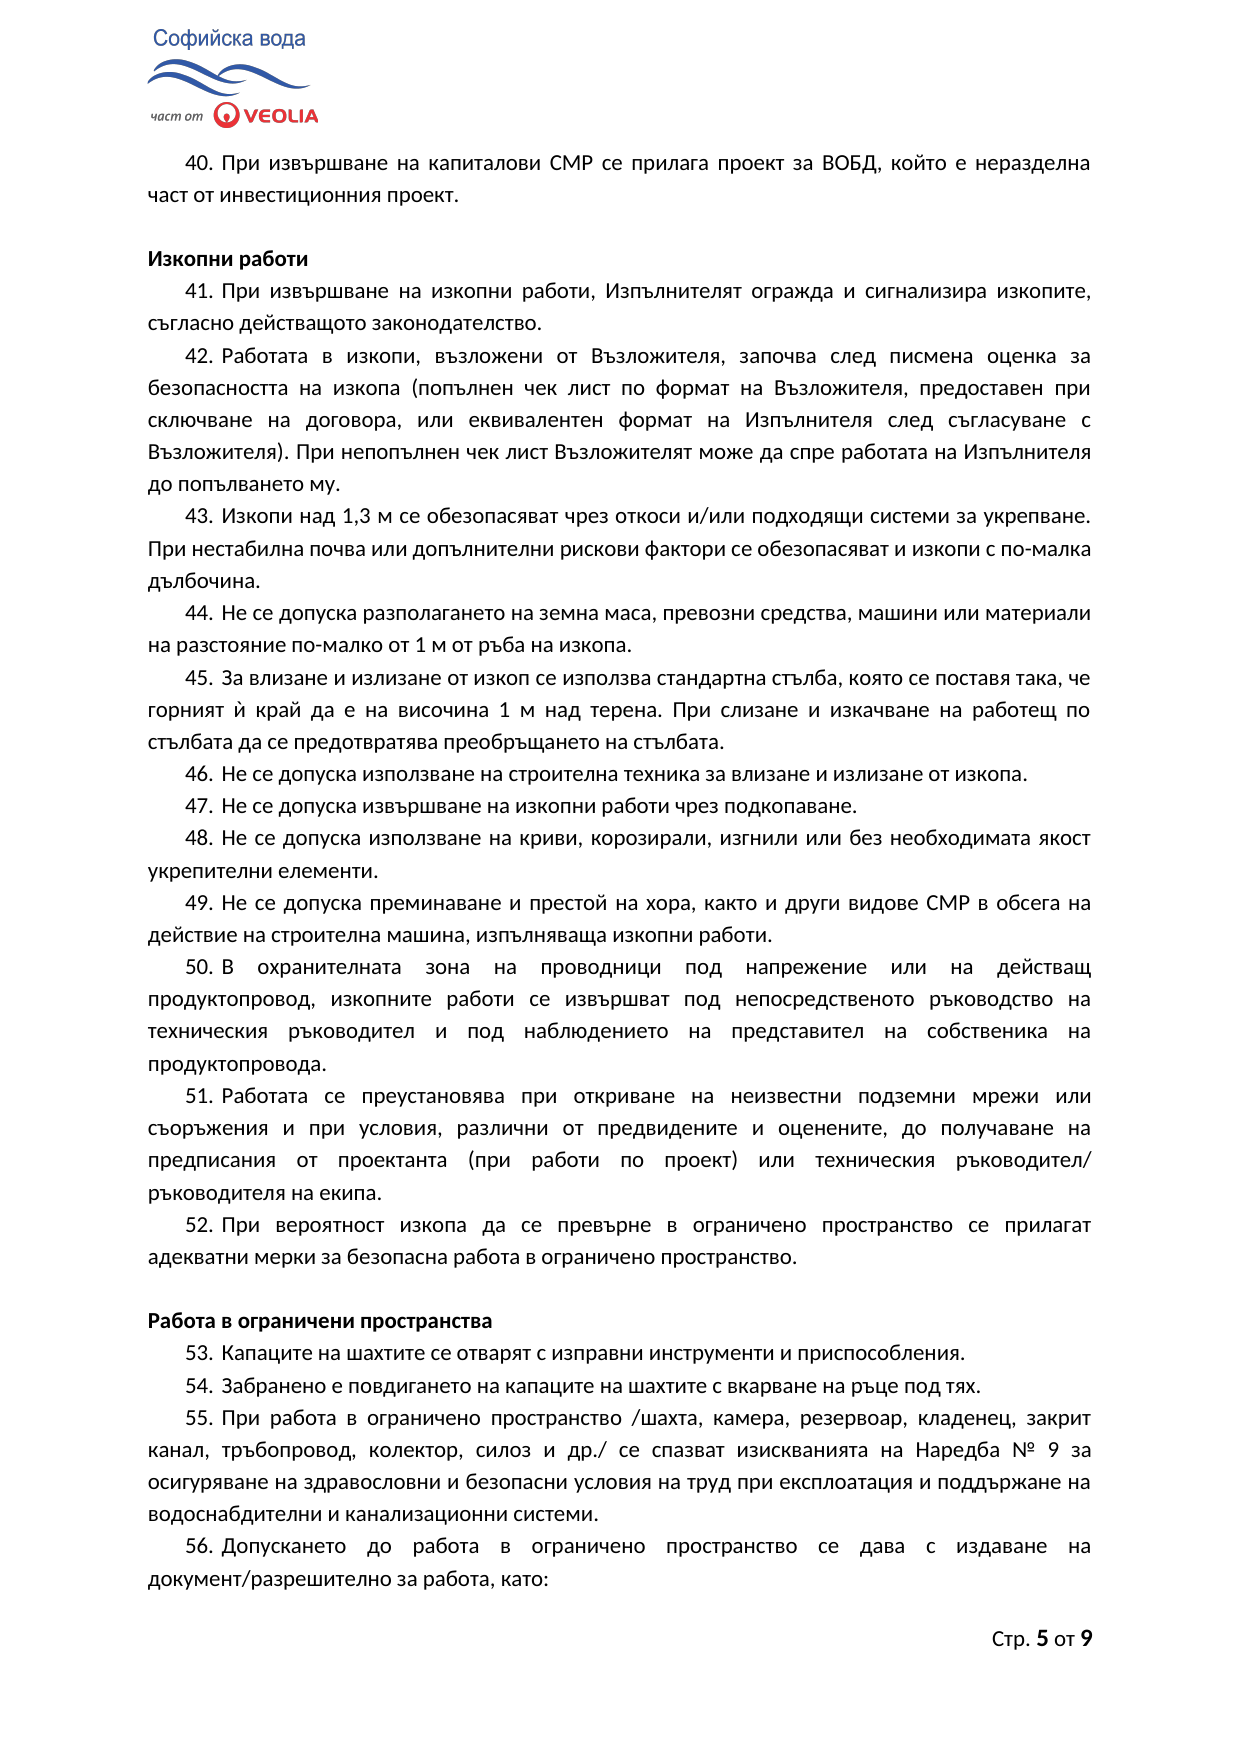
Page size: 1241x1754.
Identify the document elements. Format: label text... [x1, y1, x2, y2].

text Изкопни работи [148, 244, 1093, 272]
list При работа в ограничено пространство /шахта, камера, резервоар, кладенец, закрит канал, тръбопровод, колектор, силоз и др./ се спазват изискванията на Наредба № 9 за осигуряване на здравословни и безопасни условия на труд при експлоатация и поддържане на водоснабдителни и канализационни системи. [148, 1403, 1093, 1527]
list Не се допуска използване на строителна техника за влизане и излизане от изкопа. [148, 759, 1093, 787]
text Работа в ограничени пространства [148, 1306, 1093, 1334]
list Не се допуска преминаване и престой на хора, както и други видове СМР в обсега на действие на строителна машина, изпълняваща изкопни работи. [148, 888, 1093, 948]
list Не се допуска извършване на изкопни работи чрез подкопаване. [148, 791, 1093, 819]
list Изкопи над 1,3 м се обезопасяват чрез откоси и/или подходящи системи за укрепване. При нестабилна почва или допълнителни рискови фактори се обезопасяват и изкопи с по-малка дълбочина. [148, 502, 1093, 594]
list Работата се преустановява при откриване на неизвестни подземни мрежи или съоръжения и при условия, различни от предвидените и оценените, до получаване на предписания от проектанта (при работи по проект) или техническия ръководител/ ръководителя на екипа. [148, 1081, 1093, 1206]
list Забранено е повдигането на капаците на шахтите с вкарване на ръце под тях. [148, 1371, 1093, 1399]
picture [147, 29, 318, 128]
list При извършване на капиталови СМР се прилага проект за ВОБД, който е неразделна част от инвестиционния проект. [148, 148, 1093, 208]
list Не се допуска разполагането на земна маса, превозни средства, машини или материали на разстояние по-малко от 1 м от ръба на изкопа. [148, 598, 1093, 658]
list Не се допуска използване на криви, корозирали, изгнили или без необходимата якост укрепителни елементи. [148, 823, 1093, 884]
list В охранителната зона на проводници под напрежение или на действащ продуктопровод, изкопните работи се извършват под непосредственото ръководство на техническия ръководител и под наблюдението на представител на собственика на продуктопровода. [148, 952, 1093, 1077]
list Капаците на шахтите се отварят с изправни инструменти и приспособления. [148, 1338, 1093, 1367]
list При извършване на изкопни работи, Изпълнителят огражда и сигнализира изкопите, съгласно действащото законодателство. [148, 276, 1093, 337]
list Работата в изкопи, възложени от Възложителя, започва след писмена оценка за безопасността на изкопа (попълнен чек лист по формат на Възложителя, предоставен при сключване на договора, или еквивалентен формат на Изпълнителя след съгласуване с Възложителя). При непопълнен чек лист Възложителят може да спре работата на Изпълнителя до попълването му. [148, 341, 1093, 497]
list При вероятност изкопа да се превърне в ограничено пространство се прилагат адекватни мерки за безопасна работа в ограничено пространство. [148, 1210, 1093, 1270]
list Допускането до работа в ограничено пространство се дава с издаване на документ/разрешително за работа, като: [148, 1532, 1093, 1592]
list За влизане и излизане от изкоп се използва стандартна стълба, която се поставя така, че горният ѝ край да е на височина 1 м над терена. При слизане и изкачване на работещ по стълбата да се предотвратява преобръщането на стълбата. [148, 663, 1093, 755]
